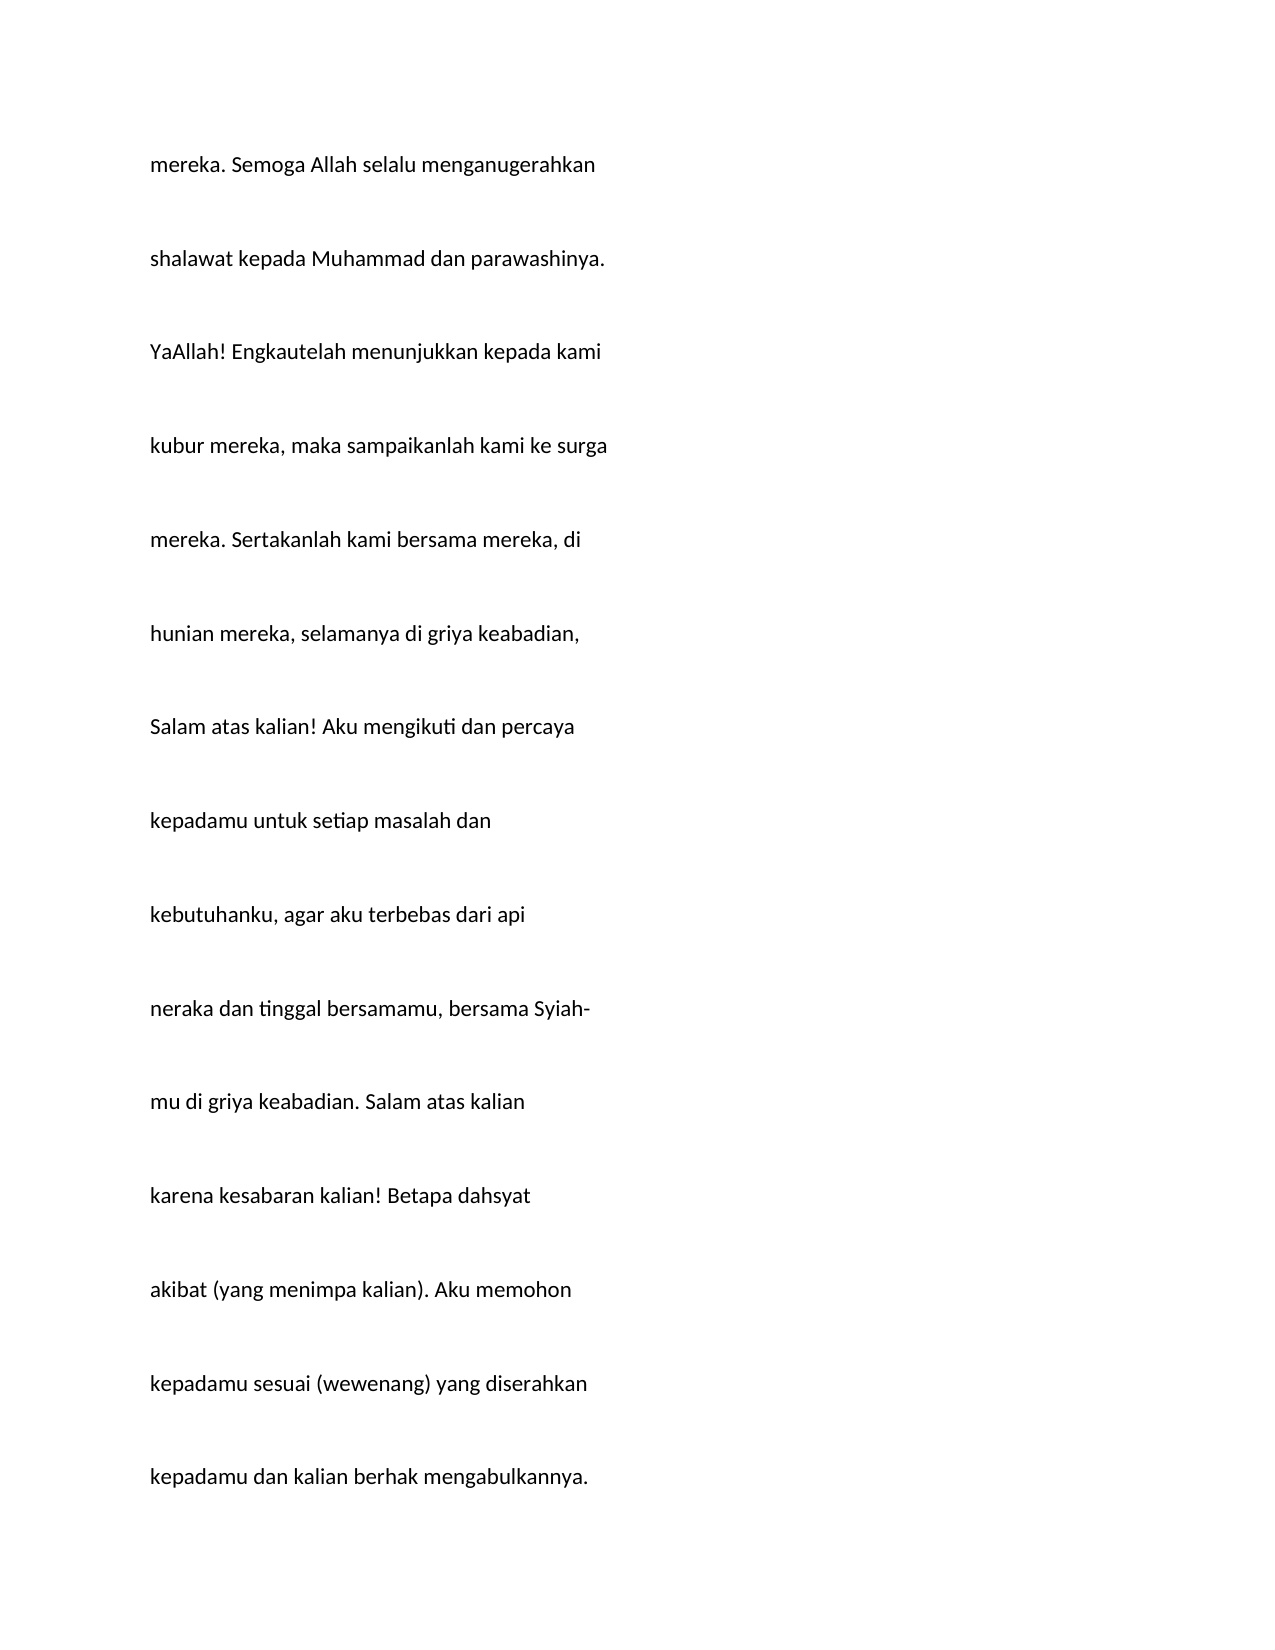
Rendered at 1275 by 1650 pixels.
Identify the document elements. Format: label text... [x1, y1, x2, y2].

text YaAllah! Engkautelah menunjukkan kepada kami [150, 337, 1125, 366]
text mu di griya keabadian. Salam atas kalian [150, 1087, 1125, 1116]
text kepadamu untuk setiap masalah dan [150, 806, 1125, 834]
text kepadamu sesuai (wewenang) yang diserahkan [150, 1369, 1125, 1397]
text kebutuhanku, agar aku terbebas dari api [150, 900, 1125, 928]
text Salam atas kalian! Aku mengikuti dan percaya [150, 712, 1125, 741]
text karena kesabaran kalian! Betapa dahsyat [150, 1181, 1125, 1209]
text akibat (yang menimpa kalian). Aku memohon [150, 1275, 1125, 1303]
text neraka dan tinggal bersamamu, bersama Syiah- [150, 994, 1125, 1022]
text mereka. Semoga Allah selalu menganugerahkan [150, 150, 1125, 178]
text mereka. Sertakanlah kami bersama mereka, di [150, 525, 1125, 553]
text shalawat kepada Muhammad dan parawashinya. [150, 244, 1125, 272]
text kubur mereka, maka sampaikanlah kami ke surga [150, 431, 1125, 459]
text kepadamu dan kalian berhak mengabulkannya. [150, 1462, 1125, 1491]
text hunian mereka, selamanya di griya keabadian, [150, 619, 1125, 647]
